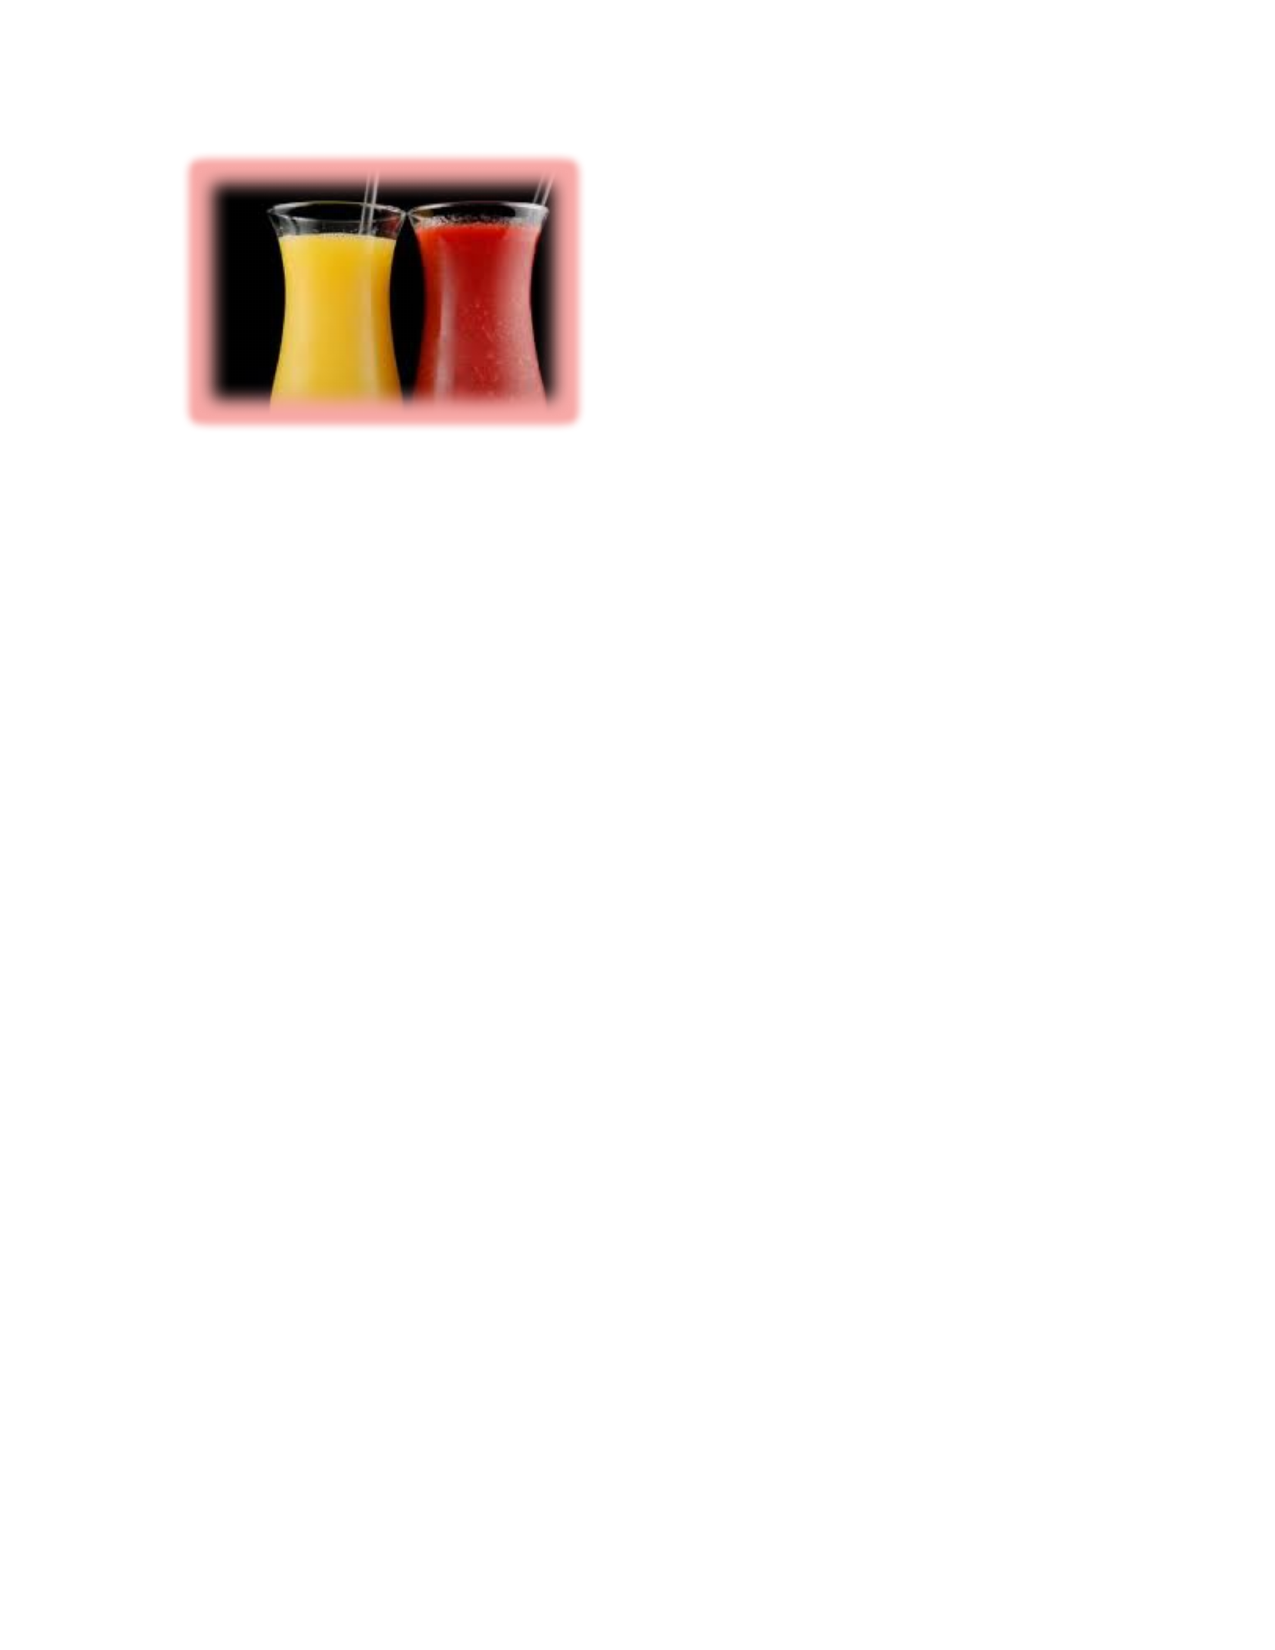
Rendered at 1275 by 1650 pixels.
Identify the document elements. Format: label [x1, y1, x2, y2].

picture [225, 196, 542, 388]
